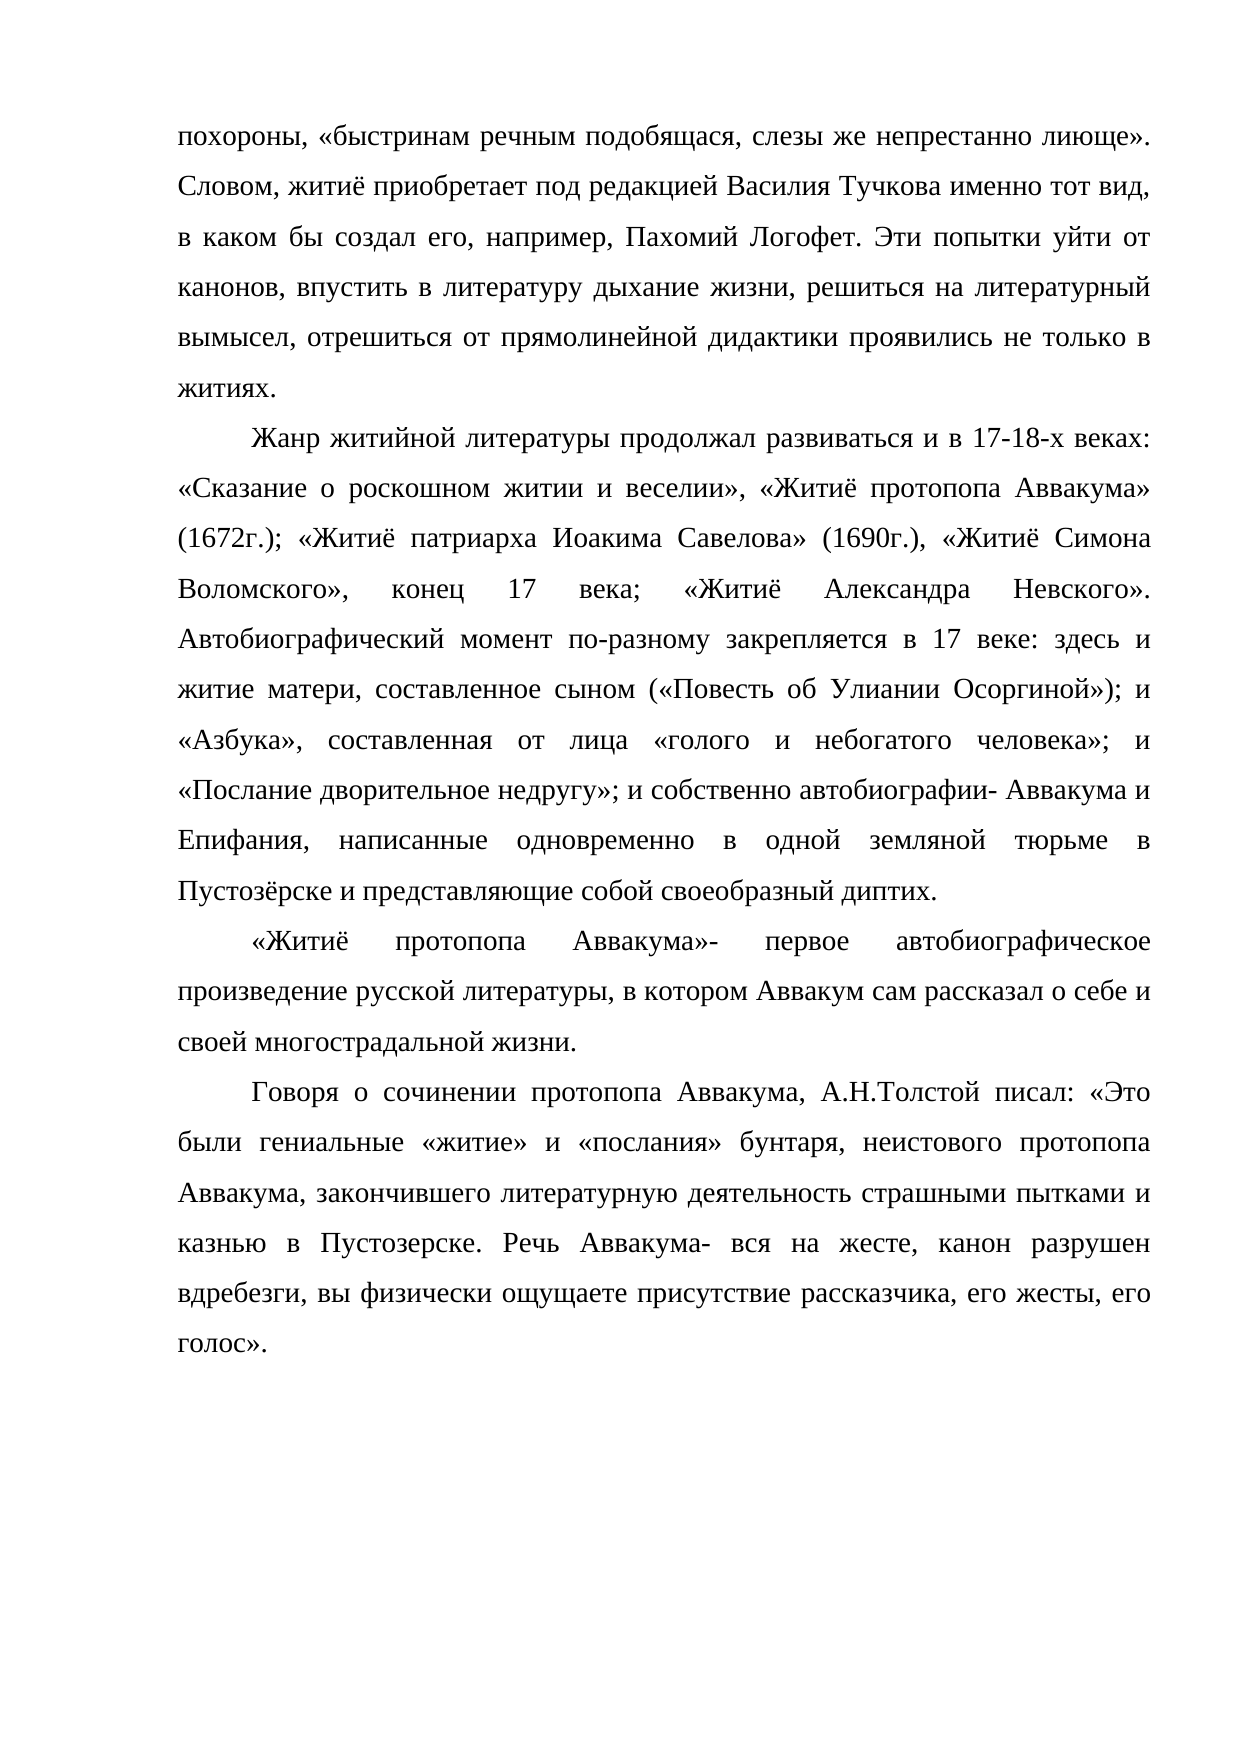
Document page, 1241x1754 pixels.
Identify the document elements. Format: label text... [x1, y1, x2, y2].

text Говоря о сочинении протопопа Аввакума, А.Н.Толстой писал: «Это были гениальные «житие» и «послания» бунтаря, неистового протопопа Аввакума, закончившего литературную деятельность страшными пытками и казнью в Пустозерске. Речь Аввакума- вся на жесте, канон разрушен вдребезги, вы физически ощущаете присутствие рассказчика, его жесты, его голос». [177, 1074, 1152, 1359]
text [177, 118, 1152, 403]
text «Житиё протопопа Аввакума»- первое автобиографическое произведение русской литературы, в котором Аввакум сам рассказал о себе и своей многострадальной жизни. [177, 923, 1152, 1057]
text Жанр житийной литературы продолжал развиваться и в 17-18-х веках: «Сказание о роскошном житии и веселии», «Житиё протопопа Аввакума» (1672г.); «Житиё патриарха Иоакима Савелова» (1690г.), «Житиё Симона Воломского», конец 17 века; «Житиё Александра Невского». Автобиографический момент по-разному закрепляется в 17 веке: здесь и житие матери, составленное сыном («Повесть об Улиании Осоргиной»); и «Азбука», составленная от лица «голого и небогатого человека»; и «Послание дворительное недругу»; и собственно автобиографии- Аввакума и Епифания, написанные одновременно в одной земляной тюрьме в Пустозёрске и представляющие собой своеобразный диптих. [177, 420, 1152, 906]
